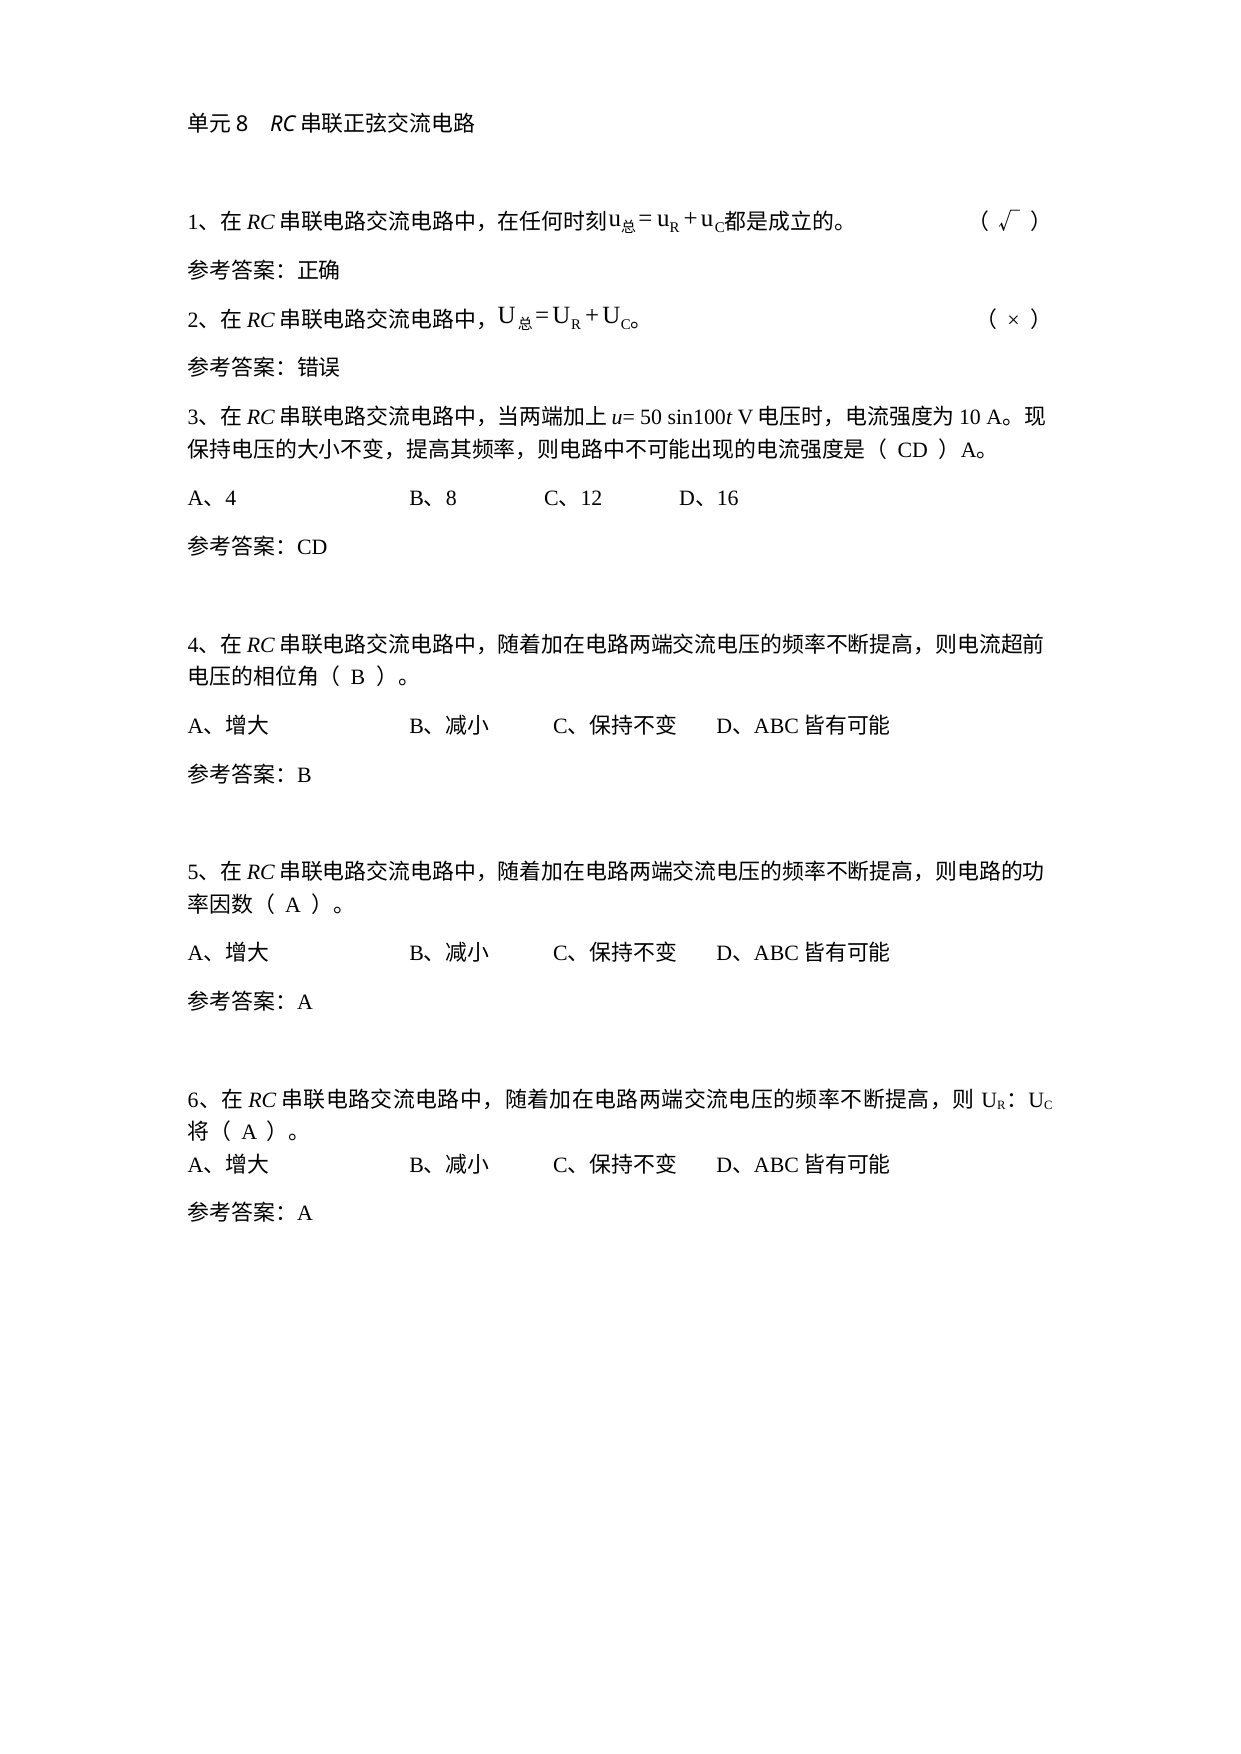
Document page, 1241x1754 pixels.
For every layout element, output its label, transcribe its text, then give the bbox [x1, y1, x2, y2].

text A、增大 B、减小 C、保持不变 D、ABC皆有可能 [187, 935, 1053, 967]
text A、增大 B、减小 C、保持不变 D、ABC皆有可能 [187, 1146, 1053, 1179]
text 5、在RC串联电路交流电路中，随着加在电路两端交流电压的频率不断提高，则电路的功率因数（ A ）。 [187, 854, 1053, 919]
text A、增大 B、减小 C、保持不变 D、ABC皆有可能 [187, 707, 1053, 740]
text 参考答案：B [187, 756, 1053, 789]
text 参考答案：CD [187, 529, 1053, 561]
text A、4 B、8 C、12 D、16 [187, 480, 1053, 512]
text 参考答案：A [187, 984, 1053, 1016]
text 6、在RC串联电路交流电路中，随着加在电路两端交流电压的频率不断提高，则UR：UC将（ A ）。 [187, 1081, 1053, 1146]
text 3、在RC串联电路交流电路中，当两端加上u= 50 sin100t V电压时，电流强度为10 A。现保持电压的大小不变，提高其频率，则电路中不可能出现的电流强度是（ CD ）A。 [187, 399, 1053, 464]
text 参考答案：正确 [187, 252, 1053, 285]
text 参考答案：A [187, 1195, 1053, 1227]
text 参考答案：错误 [187, 350, 1053, 382]
list 1、在RC串联电路交流电路中，在任何时刻都是成立的。 （ √ ） [187, 204, 1053, 236]
text 4、在RC串联电路交流电路中，随着加在电路两端交流电压的频率不断提高，则电流超前电压的相位角（ B ）。 [187, 626, 1053, 691]
text 单元8 RC串联正弦交流电路 [187, 106, 1053, 139]
list 2、在RC串联电路交流电路中，。 （ × ） [187, 301, 1053, 334]
